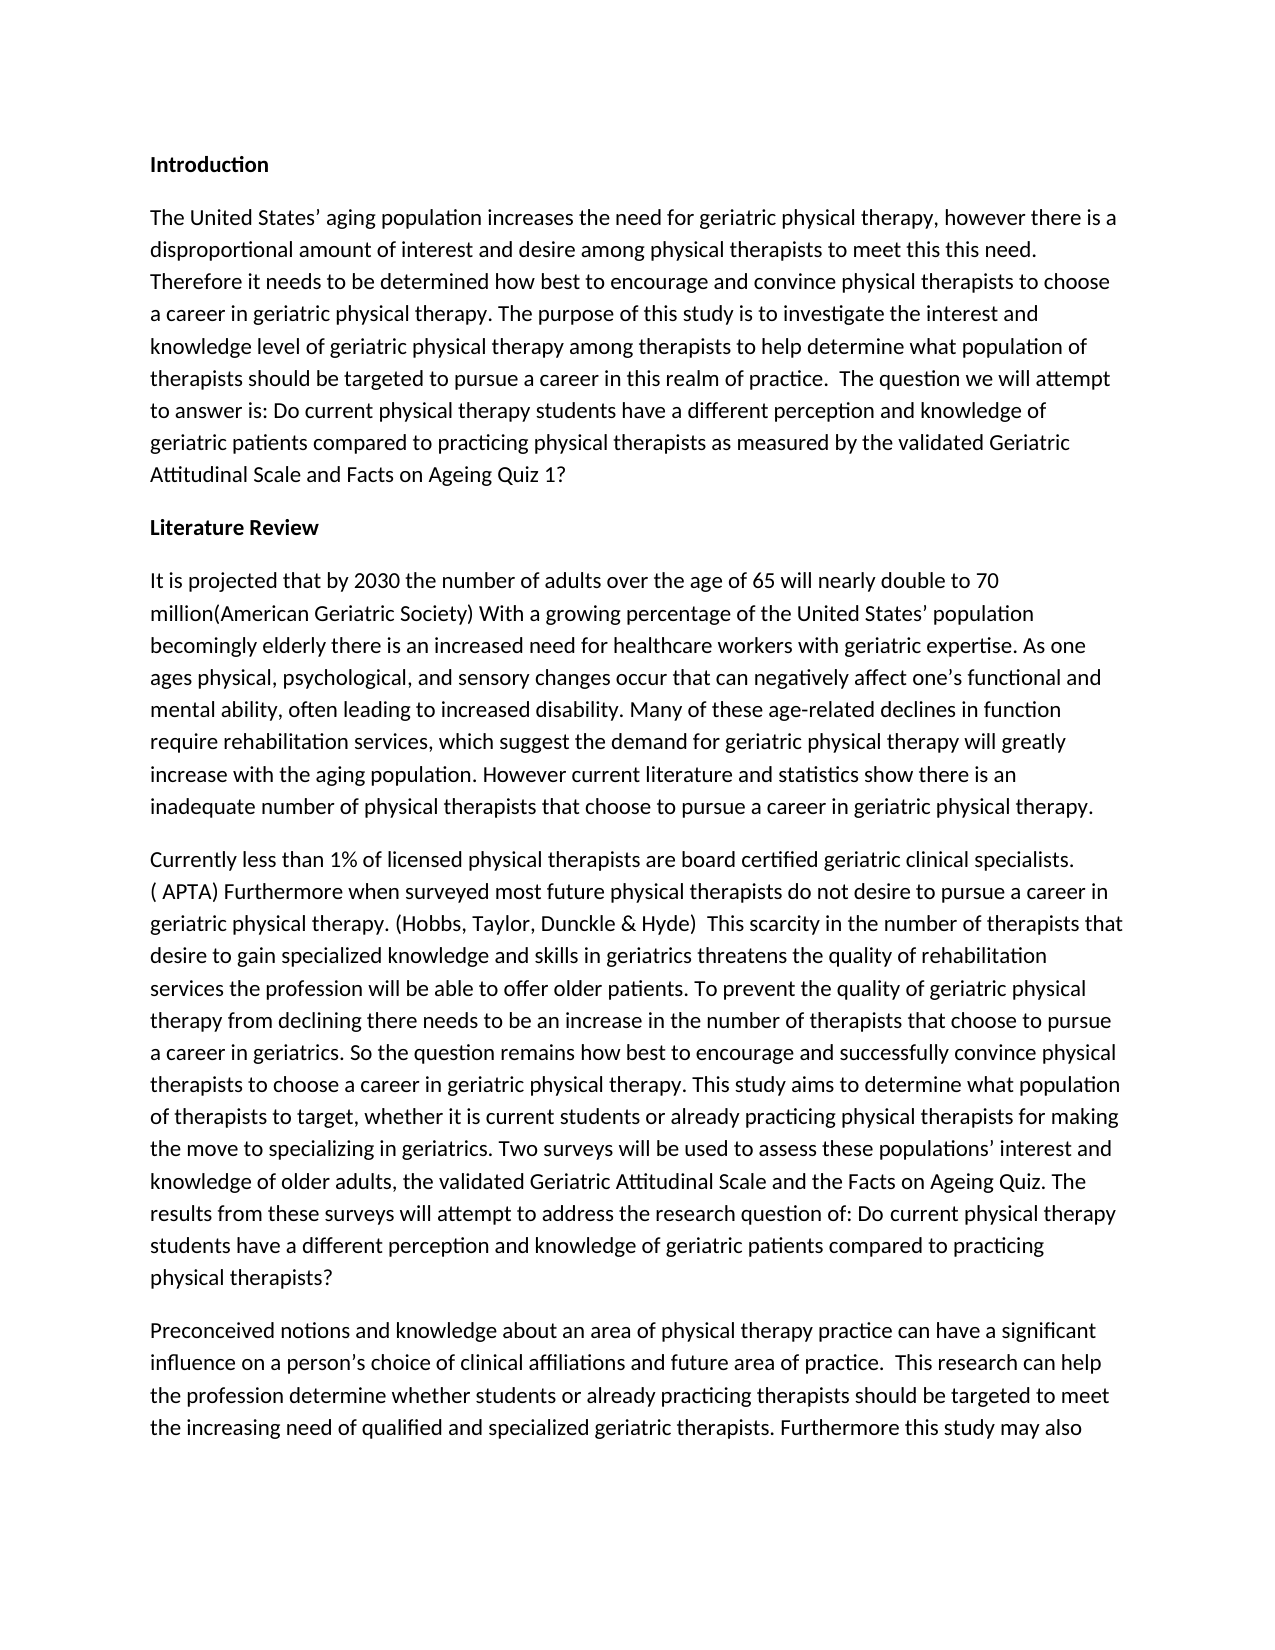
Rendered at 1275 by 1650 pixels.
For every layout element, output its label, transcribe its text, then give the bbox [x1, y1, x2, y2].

text Currently less than 1% of licensed physical therapists are board certified geriatric clinical specialists.( APTA) Furthermore when surveyed most future physical therapists do not desire to pursue a career in geriatric physical therapy. (Hobbs, Taylor, Dunckle & Hyde) This scarcity in the number of therapists that desire to gain specialized knowledge and skills in geriatrics threatens the quality of rehabilitation services the profession will be able to offer older patients. To prevent the quality of geriatric physical therapy from declining there needs to be an increase in the number of therapists that choose to pursue a career in geriatrics. So the question remains how best to encourage and successfully convince physical therapists to choose a career in geriatric physical therapy. This study aims to determine what population of therapists to target, whether it is current students or already practicing physical therapists for making the move to specializing in geriatrics. Two surveys will be used to assess these populations’ interest and knowledge of older adults, the validated Geriatric Attitudinal Scale and the Facts on Ageing Quiz. The results from these surveys will attempt to address the research question of: Do current physical therapy students have a different perception and knowledge of geriatric patients compared to practicing physical therapists? [150, 845, 1125, 1291]
text Literature Review [150, 513, 1125, 542]
text It is projected that by 2030 the number of adults over the age of 65 will nearly double to 70 million(American Geriatric Society) With a growing percentage of the United States’ population becomingly elderly there is an increased need for healthcare workers with geriatric expertise. As one ages physical, psychological, and sensory changes occur that can negatively affect one’s functional and mental ability, often leading to increased disability. Many of these age-related declines in function require rehabilitation services, which suggest the demand for geriatric physical therapy will greatly increase with the aging population. However current literature and statistics show there is an inadequate number of physical therapists that choose to pursue a career in geriatric physical therapy. [150, 567, 1125, 820]
text The United States’ aging population increases the need for geriatric physical therapy, however there is a disproportional amount of interest and desire among physical therapists to meet this this need. Therefore it needs to be determined how best to encourage and convince physical therapists to choose a career in geriatric physical therapy. The purpose of this study is to investigate the interest and knowledge level of geriatric physical therapy among therapists to help determine what population of therapists should be targeted to pursue a career in this realm of practice. The question we will attempt to answer is: Do current physical therapy students have a different perception and knowledge of geriatric patients compared to practicing physical therapists as measured by the validated Geriatric Attitudinal Scale and Facts on Ageing Quiz 1? [150, 203, 1125, 488]
text Introduction [150, 150, 1125, 178]
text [150, 1316, 1125, 1441]
